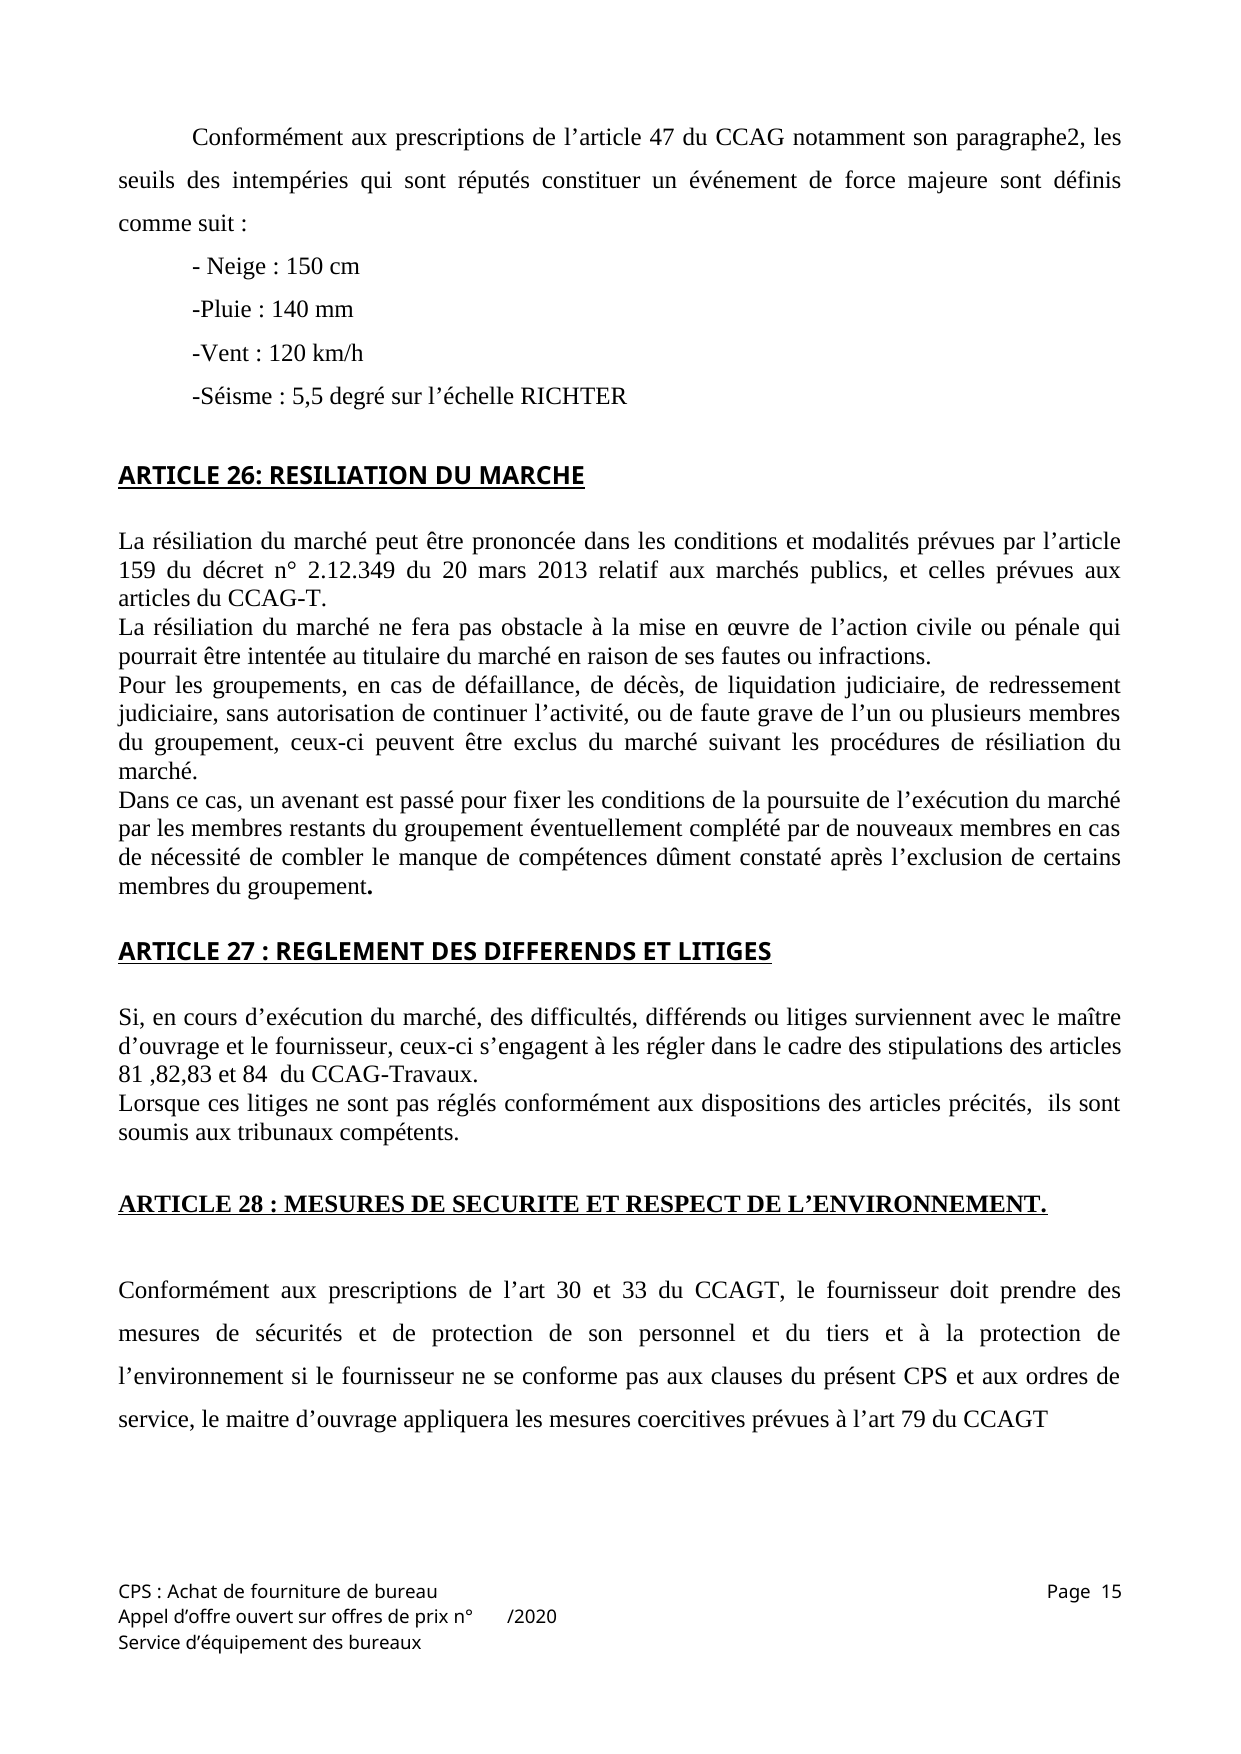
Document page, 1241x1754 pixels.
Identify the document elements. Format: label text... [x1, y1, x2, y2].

text Si, en cours d’exécution du marché, des difficultés, différends ou litiges surviennent avec le maître d’ouvrage et le fournisseur, ceux-ci s’engagent à les régler dans le cadre des stipulations des articles 81 ,82,83 et 84 du CCAG-Travaux. [118, 1002, 1122, 1088]
text - Neige : 150 cm [118, 251, 1122, 280]
text -Vent : 120 km/h [118, 338, 1122, 366]
text Dans ce cas, un avenant est passé pour fixer les conditions de la poursuite de l’exécution du marché par les membres restants du groupement éventuellement complété par de nouveaux membres en cas de nécessité de combler le manque de compétences dûment constaté après l’exclusion de certains membres du groupement. [118, 785, 1122, 900]
text ARTICLE 27 : REGLEMENT DES DIFFERENDS ET LITIGES [118, 934, 1122, 968]
text Pour les groupements, en cas de défaillance, de décès, de liquidation judiciaire, de redressement judiciaire, sans autorisation de continuer l’activité, ou de faute grave de l’un ou plusieurs membres du groupement, ceux-ci peuvent être exclus du marché suivant les procédures de résiliation du marché. [118, 670, 1122, 785]
text La résiliation du marché peut être prononcée dans les conditions et modalités prévues par l’article 159 du décret n° 2.12.349 du 20 mars 2013 relatif aux marchés publics, et celles prévues aux articles du CCAG-T. [118, 526, 1122, 612]
text -Pluie : 140 mm [118, 294, 1122, 323]
text -Séisme : 5,5 degré sur l’échelle RICHTER [118, 381, 1122, 409]
text Lorsque ces litiges ne sont pas réglés conformément aux dispositions des articles précités, ils sont soumis aux tribunaux compétents. [118, 1088, 1122, 1146]
text Conformément aux prescriptions de l’article 47 du CCAG notamment son paragraphe2, les seuils des intempéries qui sont réputés constituer un événement de force majeure sont définis comme suit : [118, 122, 1122, 237]
text La résiliation du marché ne fera pas obstacle à la mise en œuvre de l’action civile ou pénale qui pourrait être intentée au titulaire du marché en raison de ses fautes ou infractions. [118, 612, 1122, 670]
text Conformément aux prescriptions de l’art 30 et 33 du CCAGT, le fournisseur doit prendre des mesures de sécurités et de protection de son personnel et du tiers et à la protection de l’environnement si le fournisseur ne se conforme pas aux clauses du présent CPS et aux ordres de service, le maitre d’ouvrage appliquera les mesures coercitives prévues à l’art 79 du CCAGT [118, 1275, 1122, 1433]
text ARTICLE 26: RESILIATION DU MARCHE [118, 458, 1122, 492]
text ARTICLE 28 : MESURES DE SECURITE ET RESPECT DE L’ENVIRONNEMENT. [118, 1189, 1122, 1218]
